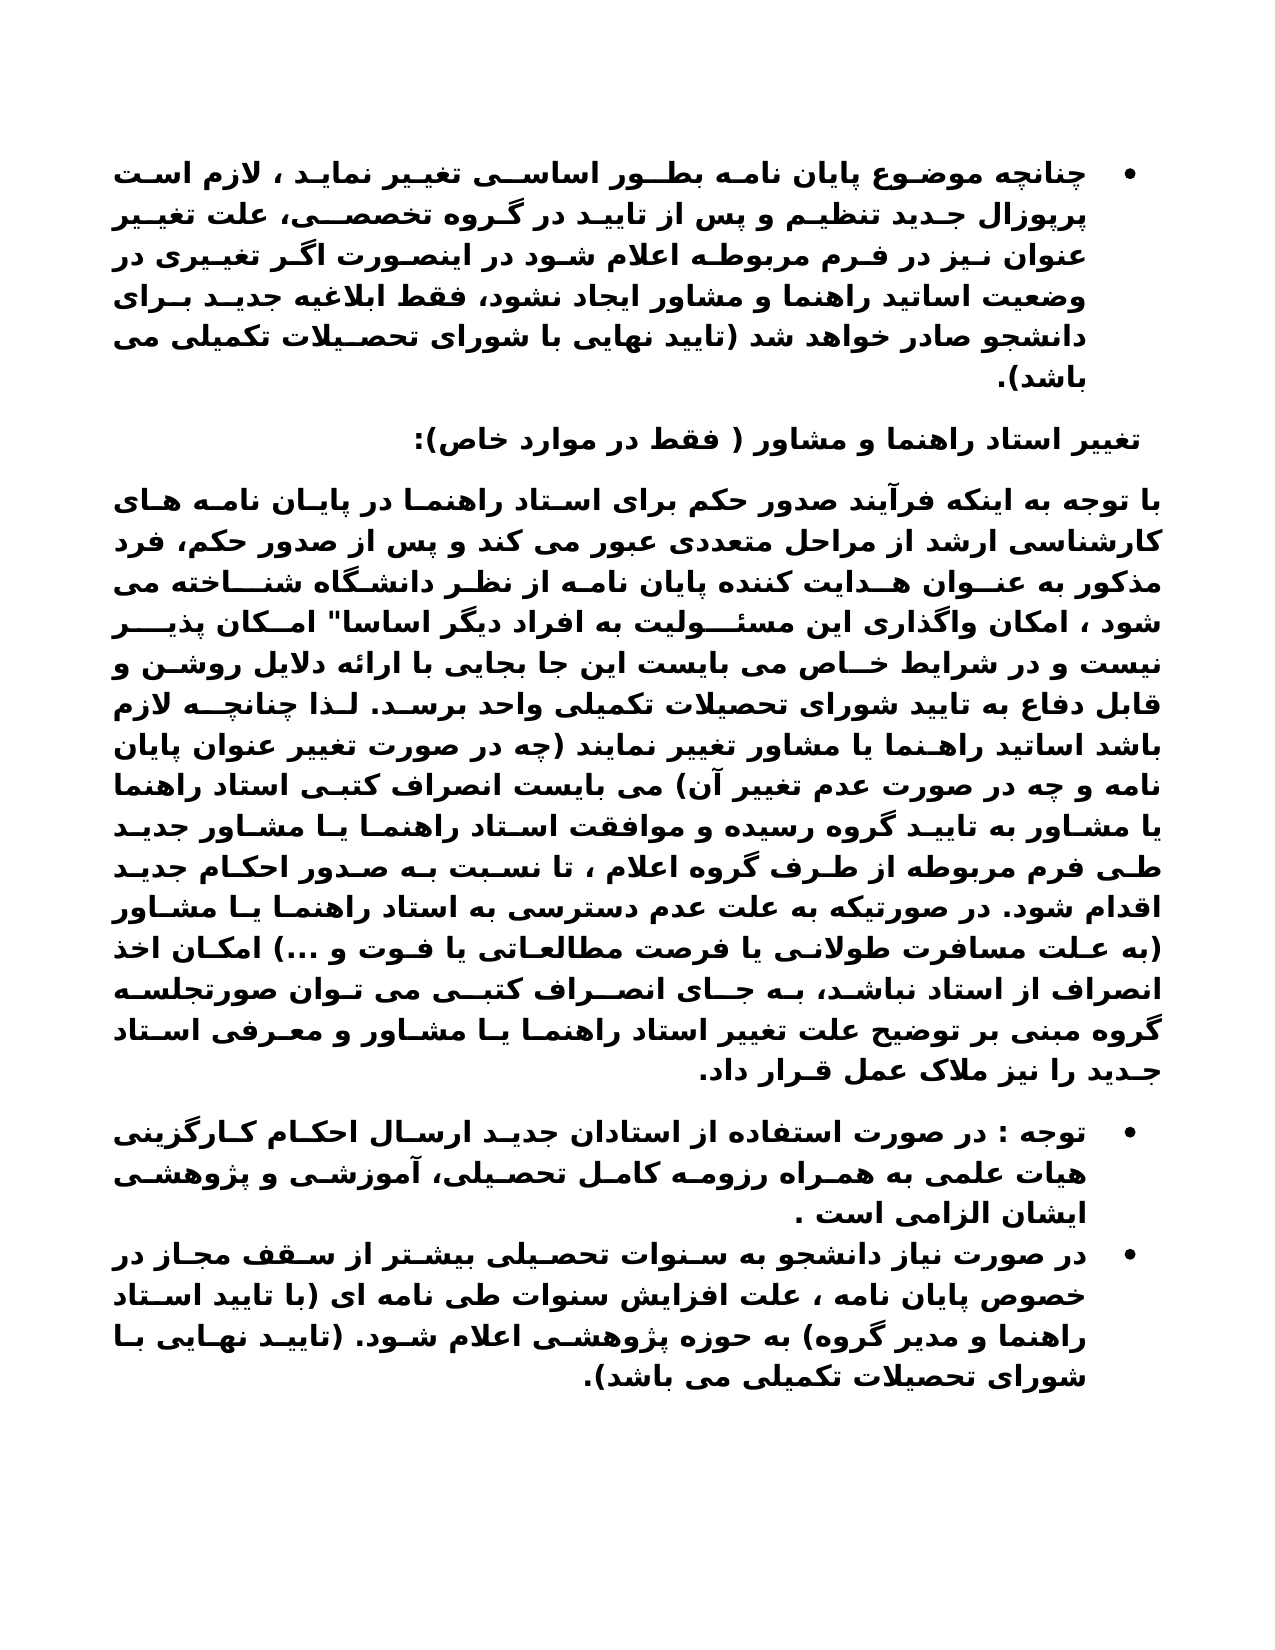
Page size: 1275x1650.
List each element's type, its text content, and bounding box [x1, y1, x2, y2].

list توجه : در صورت استفاده از استادان جدید ارسال احکام کارگزینی هیات علمی به همراه رزومه کامل تحصیلی، آموزشی و پژوهشی ایشان الزامی است . [112, 1108, 1125, 1231]
list در صورت نیاز دانشجو به سنوات تحصیلی بیشتر از سقف مجاز در خصوص پایان نامه ، علت افزایش سنوات طی نامه ای (با تایید استاد راهنما و مدیر گروه) به حوزه پژوهشی اعلام شود. (تایید نهایی با شورای تحصیلات تکمیلی می باشد). [112, 1231, 1125, 1394]
text تغییر استاد راهنما و مشاور ( فقط در موارد خاص): [112, 415, 1162, 456]
list چنانچه موضـوع پایان نامه بطـور اساسـی تغییر نماید ، لازم است پرپوزال جـدید تنظیـم و پس از تاییـد در گـروه تخصصـی، علت تغییر عنوان نیز در فرم مربوطه اعلام شود در اینصورت اگر تغییری در وضعیت اساتید راهنما و مشاور ایجاد نشود، فقط ابلاغیه جدید برای دانشجو صادر خواهد شد (تایید نهایی با شورای تحصیلات تکمیلی می باشد). [112, 150, 1125, 394]
text با توجه به اینکه فرآیند صدور حکم برای استاد راهنما در پایان نامه های کارشناسی ارشد از مراحل متعددی عبور می کند و پس از صدور حکم، فرد مذکور به عنــوان هــدایت کننده پایان نامه از نظر دانشگاه شنــاخته می شود ، امکان واگذاری این مسئـــولیت به افراد دیگر اساسا" امــکان پذیــر نیست و در شرایط خــاص می بایست این جا بجایی با ارائه دلایل روشن و قابل دفاع به تایید شورای تحصیلات تکمیلی واحد برسد. لذا چنانچـه لازم باشد اساتید راهـنما یا مشاور تغییر نمایند (چه در صورت تغییر عنوان پایان نامه و چه در صورت عدم تغییر آن) می بایست انصراف کتبـی استاد راهنما یا مشـاور به تاییـد گروه رسیده و موافقت استاد راهنما یا مشاور جدید طـی فرم مربوطه از طـرف گروه اعلام ، تا نسبت به صدور احکام جدید اقدام شود. در صورتیکه به علت عدم دسترسی به استاد راهنمـا یا مشاور (به عـلت مسافرت طولانـی یا فرصت مطالعـاتی یا فـوت و ...) امکـان اخذ انصراف از استاد نباشد، به جـای انصـراف کتبـی می توان صورتجلسه گروه مبنی بر توضیح علت تغییر استاد راهنما یا مشاور و معرفی استاد جـدید را نیز ملاک عمل قـرار داد. [112, 477, 1162, 1088]
